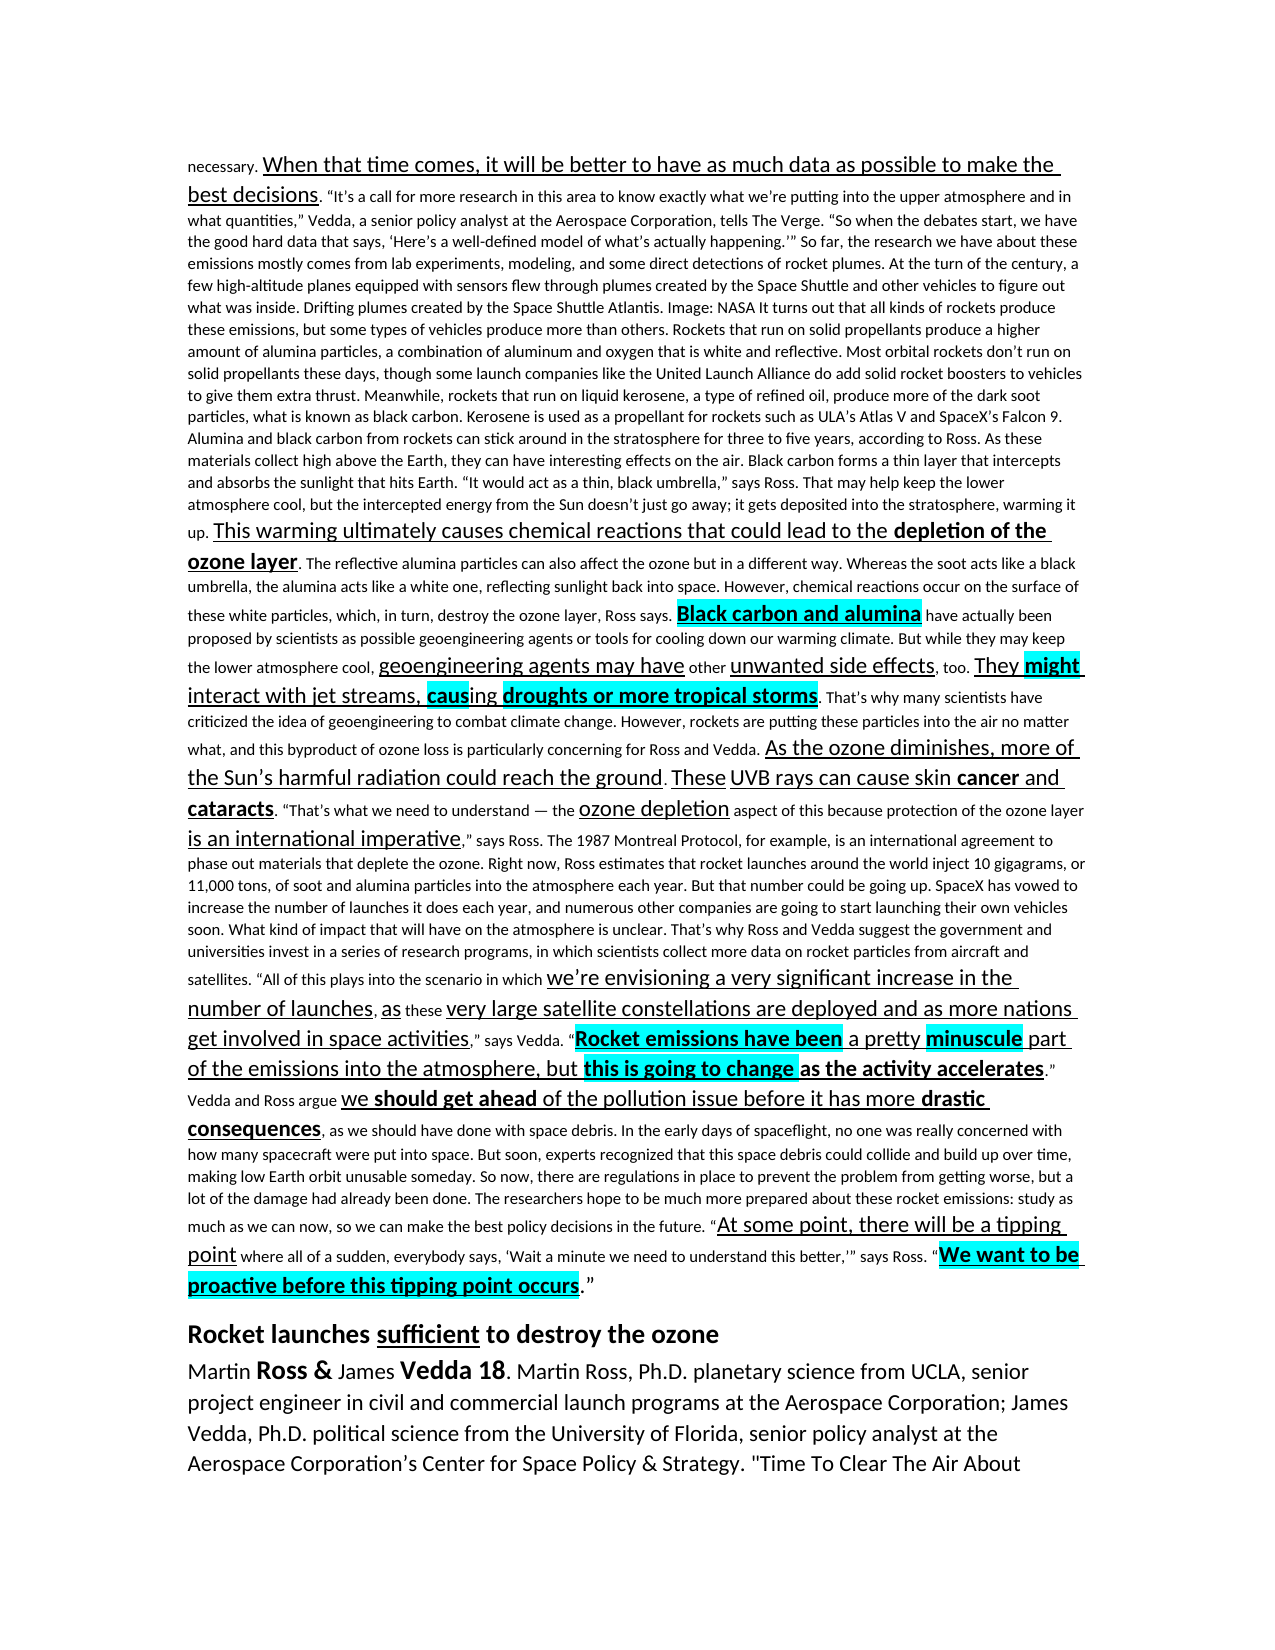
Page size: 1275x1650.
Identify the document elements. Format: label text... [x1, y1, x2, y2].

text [187, 150, 1087, 1299]
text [187, 1353, 1087, 1477]
subtitle Rocket launches sufficient to destroy the ozone [187, 1318, 1087, 1351]
